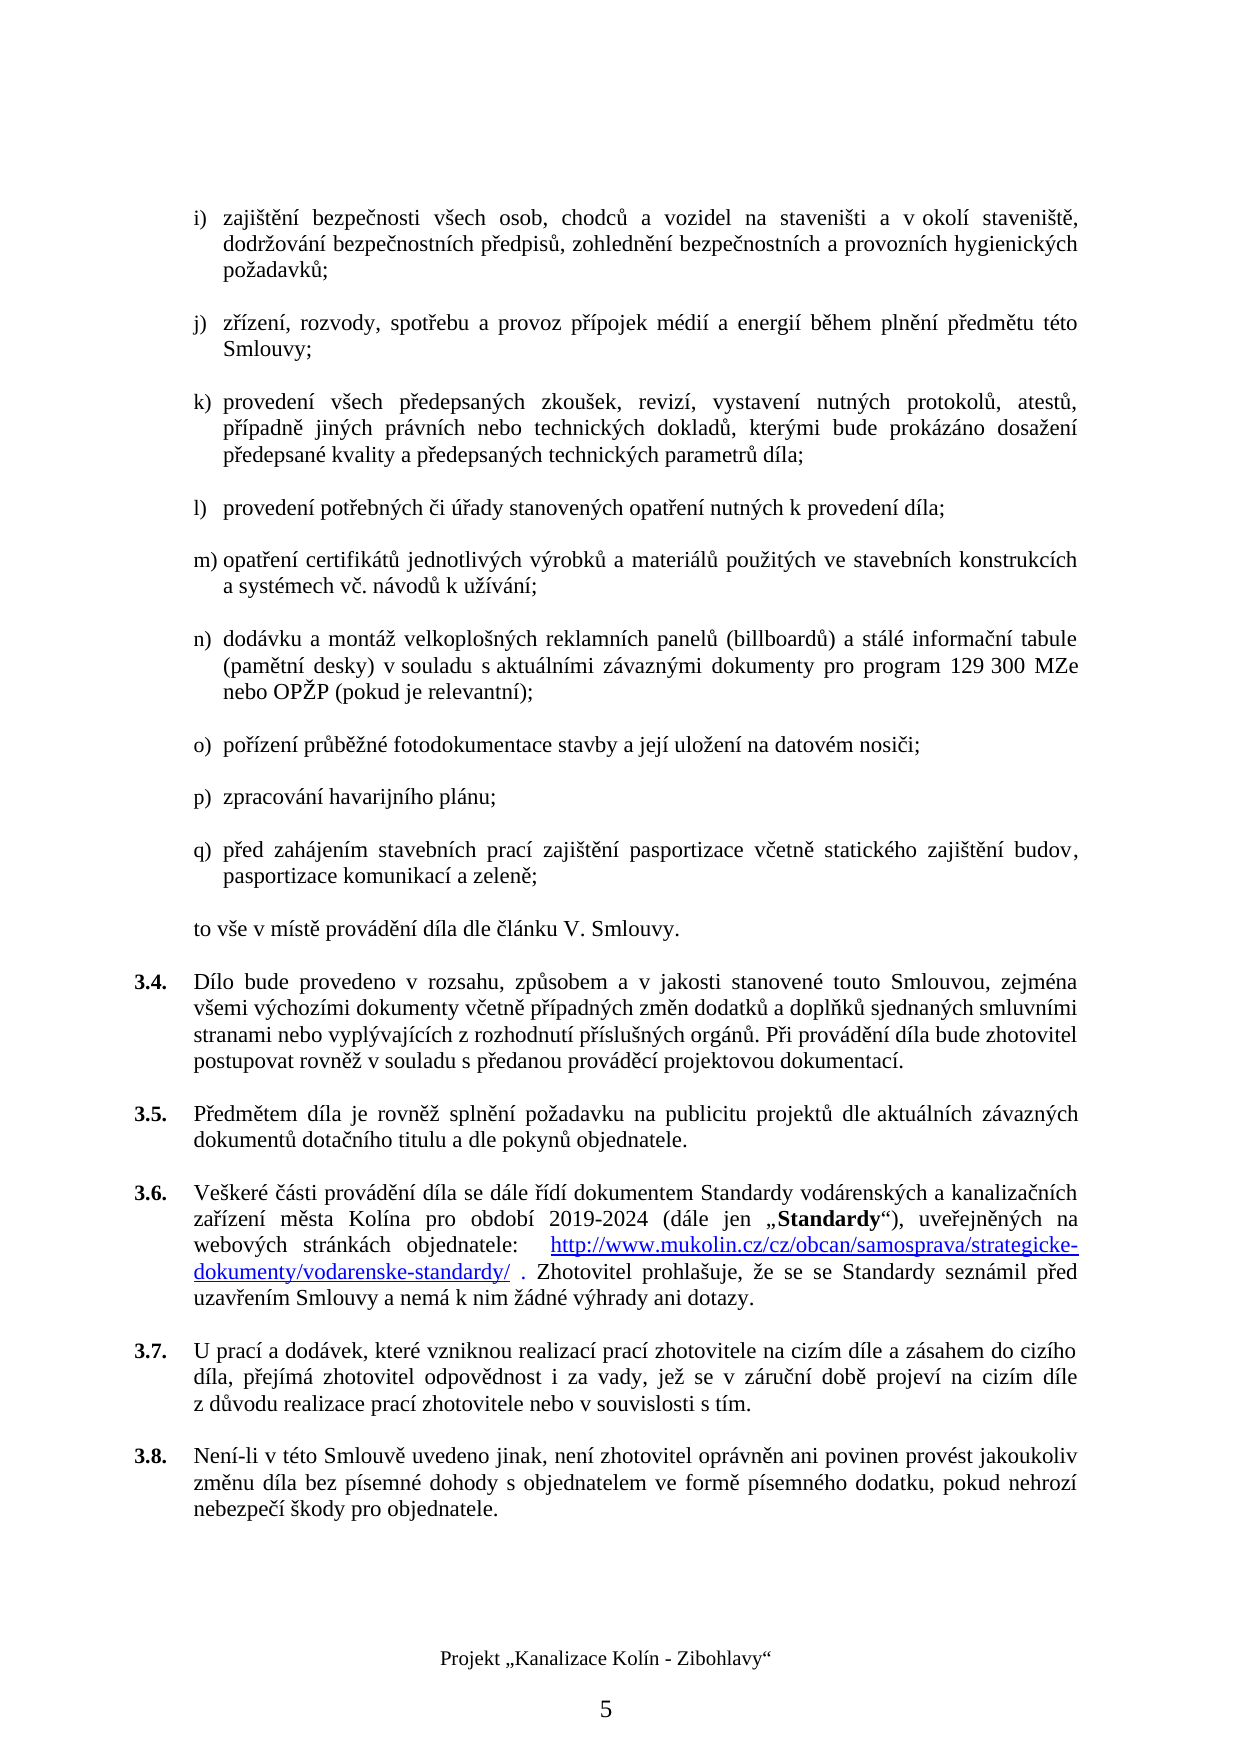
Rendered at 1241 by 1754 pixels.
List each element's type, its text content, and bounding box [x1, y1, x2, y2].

list zajištění bezpečnosti všech osob, chodců a vozidel na staveništi a v okolí staveniště, dodržování bezpečnostních předpisů, zohlednění bezpečnostních a provozních hygienických požadavků; [193, 204, 1079, 283]
list Není-li v této Smlouvě uvedeno jinak, není zhotovitel oprávněn ani povinen provést jakoukoliv změnu díla bez písemné dohody s objednatelem ve formě písemného dodatku, pokud nehrozí nebezpečí škody pro objednatele. [134, 1442, 1079, 1521]
list Předmětem díla je rovněž splnění požadavku na publicitu projektů dle aktuálních závazných dokumentů dotačního titulu a dle pokynů objednatele. [134, 1100, 1079, 1152]
list U prací a dodávek, které vzniknou realizací prací zhotovitele na cizím díle a zásahem do cizího díla, přejímá zhotovitel odpovědnost i za vady, jež se v záruční době projeví na cizím díle z důvodu realizace prací zhotovitele nebo v souvislosti s tím. [134, 1337, 1079, 1416]
list Dílo bude provedeno v rozsahu, způsobem a v jakosti stanovené touto Smlouvou, zejména všemi výchozími dokumenty včetně případných změn dodatků a doplňků sjednaných smluvními stranami nebo vyplývajících z rozhodnutí příslušných orgánů. Při provádění díla bude zhotovitel postupovat rovněž v souladu s předanou prováděcí projektovou dokumentací. [134, 968, 1079, 1073]
list dodávku a montáž velkoplošných reklamních panelů (billboardů) a stálé informační tabule (pamětní desky) v souladu s aktuálními závaznými dokumenty pro program 129 300 MZe nebo OPŽP (pokud je relevantní); [193, 625, 1079, 704]
list provedení všech předepsaných zkoušek, revizí, vystavení nutných protokolů, atestů, případně jiných právních nebo technických dokladů, kterými bude prokázáno dosažení předepsané kvality a předepsaných technických parametrů díla; [193, 388, 1079, 467]
list pořízení průběžné fotodokumentace stavby a její uložení na datovém nosiči; [193, 731, 1079, 757]
list zřízení, rozvody, spotřebu a provoz přípojek médií a energií během plnění předmětu této Smlouvy; [193, 309, 1079, 362]
list před zahájením stavebních prací zajištění pasportizace včetně statického zajištění budov, pasportizace komunikací a zeleně; [193, 836, 1079, 889]
list provedení potřebných či úřady stanovených opatření nutných k provedení díla; [193, 493, 1079, 520]
list zpracování havarijního plánu; [193, 783, 1079, 810]
list Veškeré části provádění díla se dále řídí dokumentem Standardy vodárenských a kanalizačních zařízení města Kolína pro období 2019-2024 (dále jen „Standardy“), uveřejněných na webových stránkách objednatele: http://www.mukolin.cz/cz/obcan/samosprava/strategicke-dokumenty/vodarenske-standardy/ . Zhotovitel prohlašuje, že se se Standardy seznámil před uzavřením Smlouvy a nemá k nim žádné výhrady ani dotazy. [134, 1179, 1079, 1311]
text to vše v místě provádění díla dle článku V. Smlouvy. [134, 915, 1079, 942]
list opatření certifikátů jednotlivých výrobků a materiálů použitých ve stavebních konstrukcích a systémech vč. návodů k užívání; [193, 546, 1079, 599]
